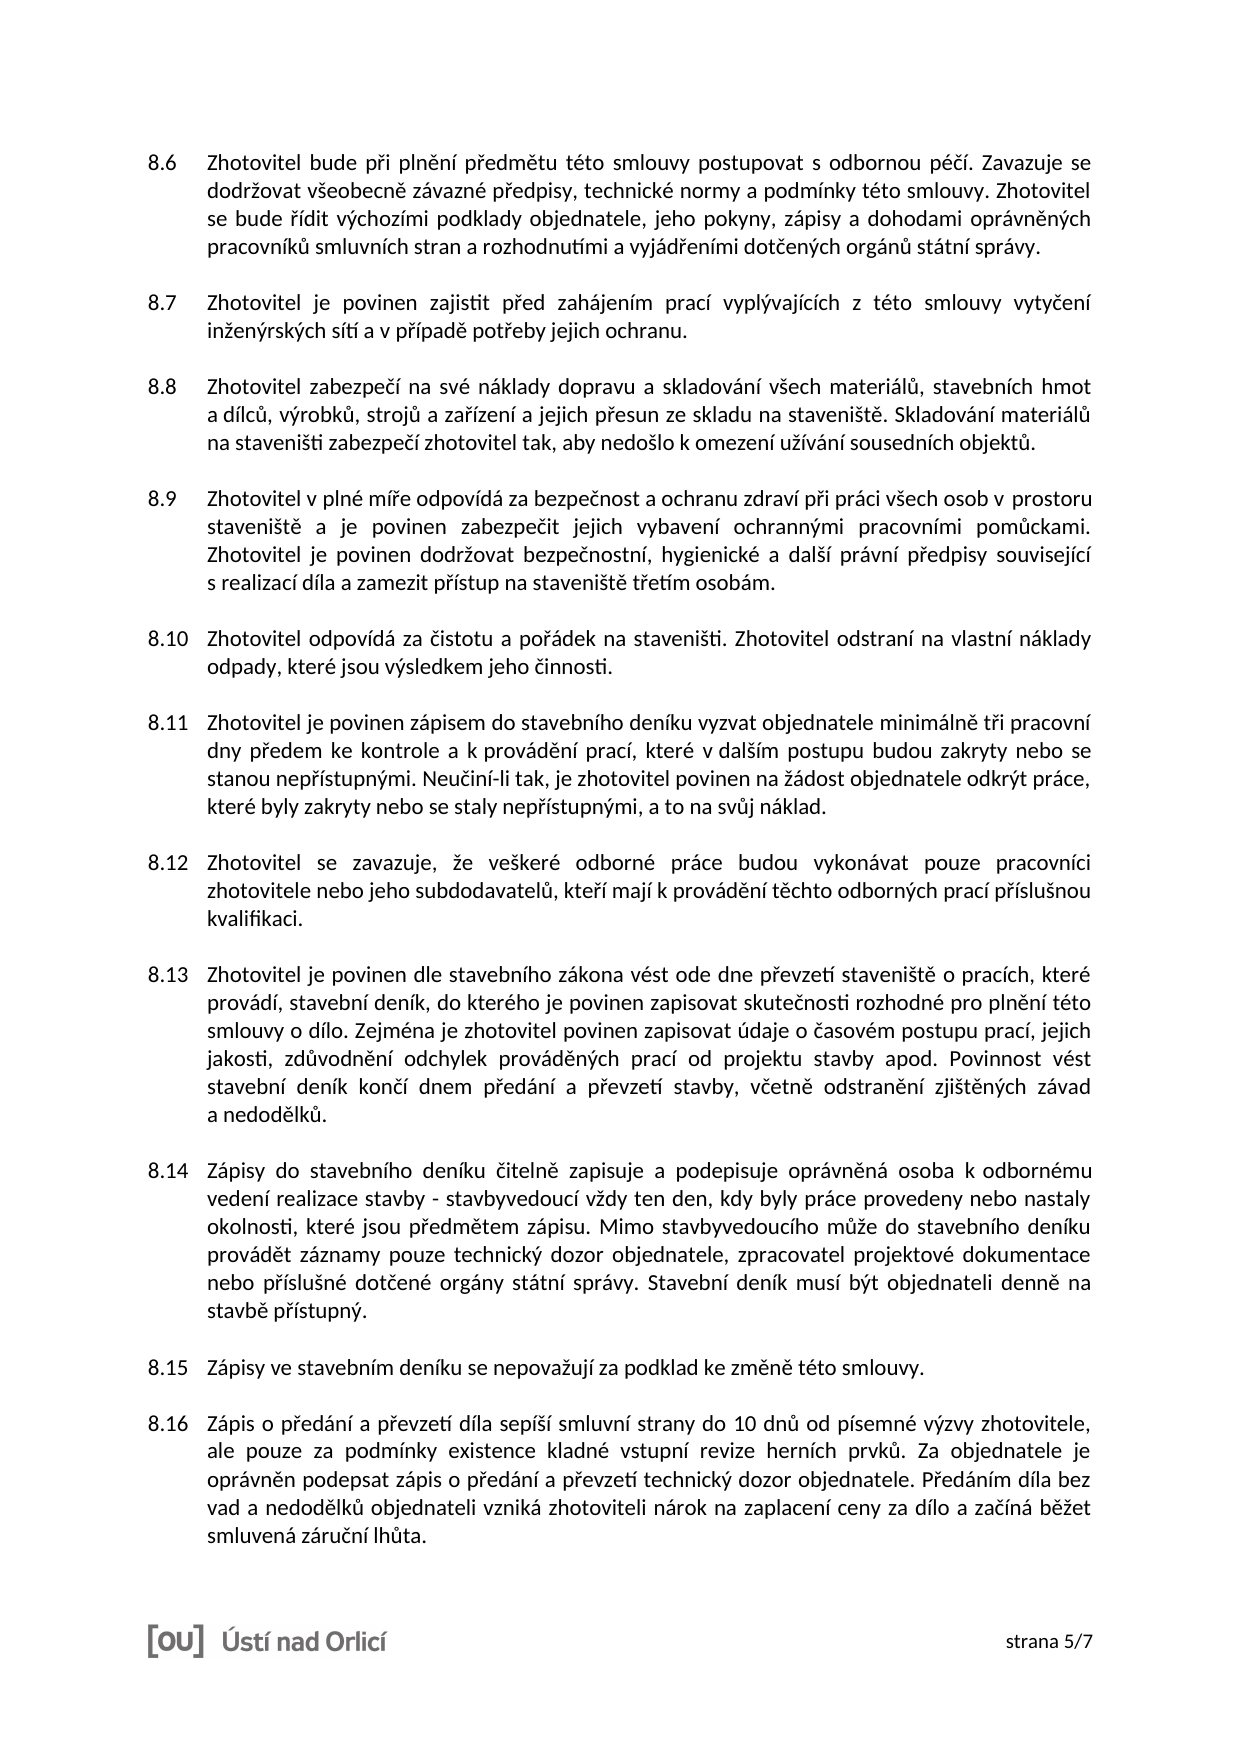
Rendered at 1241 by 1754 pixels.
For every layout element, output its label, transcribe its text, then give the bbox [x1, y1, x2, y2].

text 8.9 Zhotovitel v plné míře odpovídá za bezpečnost a ochranu zdraví při práci všech osob v prostoru staveniště a je povinen zabezpečit jejich vybavení ochrannými pracovními pomůckami. Zhotovitel je povinen dodržovat bezpečnostní, hygienické a další právní předpisy související s realizací díla a zamezit přístup na staveniště třetím osobám. [148, 484, 1092, 596]
picture [147, 1623, 388, 1659]
text 8.13 Zhotovitel je povinen dle stavebního zákona vést ode dne převzetí staveniště o pracích, které provádí, stavební deník, do kterého je povinen zapisovat skutečnosti rozhodné pro plnění této smlouvy o dílo. Zejména je zhotovitel povinen zapisovat údaje o časovém postupu prací, jejich jakosti, zdůvodnění odchylek prováděných prací od projektu stavby apod. Povinnost vést stavební deník končí dnem předání a převzetí stavby, včetně odstranění zjištěných závad a nedodělků. [148, 960, 1092, 1128]
text 8.11 Zhotovitel je povinen zápisem do stavebního deníku vyzvat objednatele minimálně tři pracovní dny předem ke kontrole a k provádění prací, které v dalším postupu budou zakryty nebo se stanou nepřístupnými. Neučiní-li tak, je zhotovitel povinen na žádost objednatele odkrýt práce, které byly zakryty nebo se staly nepřístupnými, a to na svůj náklad. [148, 708, 1092, 820]
text 8.8 Zhotovitel zabezpečí na své náklady dopravu a skladování všech materiálů, stavebních hmot a dílců, výrobků, strojů a zařízení a jejich přesun ze skladu na staveniště. Skladování materiálů na staveništi zabezpečí zhotovitel tak, aby nedošlo k omezení užívání sousedních objektů. [148, 372, 1092, 456]
text 8.7 Zhotovitel je povinen zajistit před zahájením prací vyplývajících z této smlouvy vytyčení inženýrských sítí a v případě potřeby jejich ochranu. [148, 288, 1092, 344]
text 8.14 Zápisy do stavebního deníku čitelně zapisuje a podepisuje oprávněná osoba k odbornému vedení realizace stavby - stavbyvedoucí vždy ten den, kdy byly práce provedeny nebo nastaly okolnosti, které jsou předmětem zápisu. Mimo stavbyvedoucího může do stavebního deníku provádět záznamy pouze technický dozor objednatele, zpracovatel projektové dokumentace nebo příslušné dotčené orgány státní správy. Stavební deník musí být objednateli denně na stavbě přístupný. [148, 1156, 1092, 1324]
text 8.6 Zhotovitel bude při plnění předmětu této smlouvy postupovat s odbornou péčí. Zavazuje se dodržovat všeobecně závazné předpisy, technické normy a podmínky této smlouvy. Zhotovitel se bude řídit výchozími podklady objednatele, jeho pokyny, zápisy a dohodami oprávněných pracovníků smluvních stran a rozhodnutími a vyjádřeními dotčených orgánů státní správy. [148, 148, 1092, 260]
text 8.10 Zhotovitel odpovídá za čistotu a pořádek na staveništi. Zhotovitel odstraní na vlastní náklady odpady, které jsou výsledkem jeho činnosti. [148, 624, 1092, 680]
text 8.15 Zápisy ve stavebním deníku se nepovažují za podklad ke změně této smlouvy. [148, 1353, 1092, 1381]
text 8.12 Zhotovitel se zavazuje, že veškeré odborné práce budou vykonávat pouze pracovníci zhotovitele nebo jeho subdodavatelů, kteří mají k provádění těchto odborných prací příslušnou kvalifikaci. [148, 848, 1092, 932]
text 8.16 Zápis o předání a převzetí díla sepíší smluvní strany do 10 dnů od písemné výzvy zhotovitele, ale pouze za podmínky existence kladné vstupní revize herních prvků. Za objednatele je oprávněn podepsat zápis o předání a převzetí technický dozor objednatele. Předáním díla bez vad a nedodělků objednateli vzniká zhotoviteli nárok na zaplacení ceny za dílo a začíná běžet smluvená záruční lhůta. [148, 1409, 1092, 1549]
